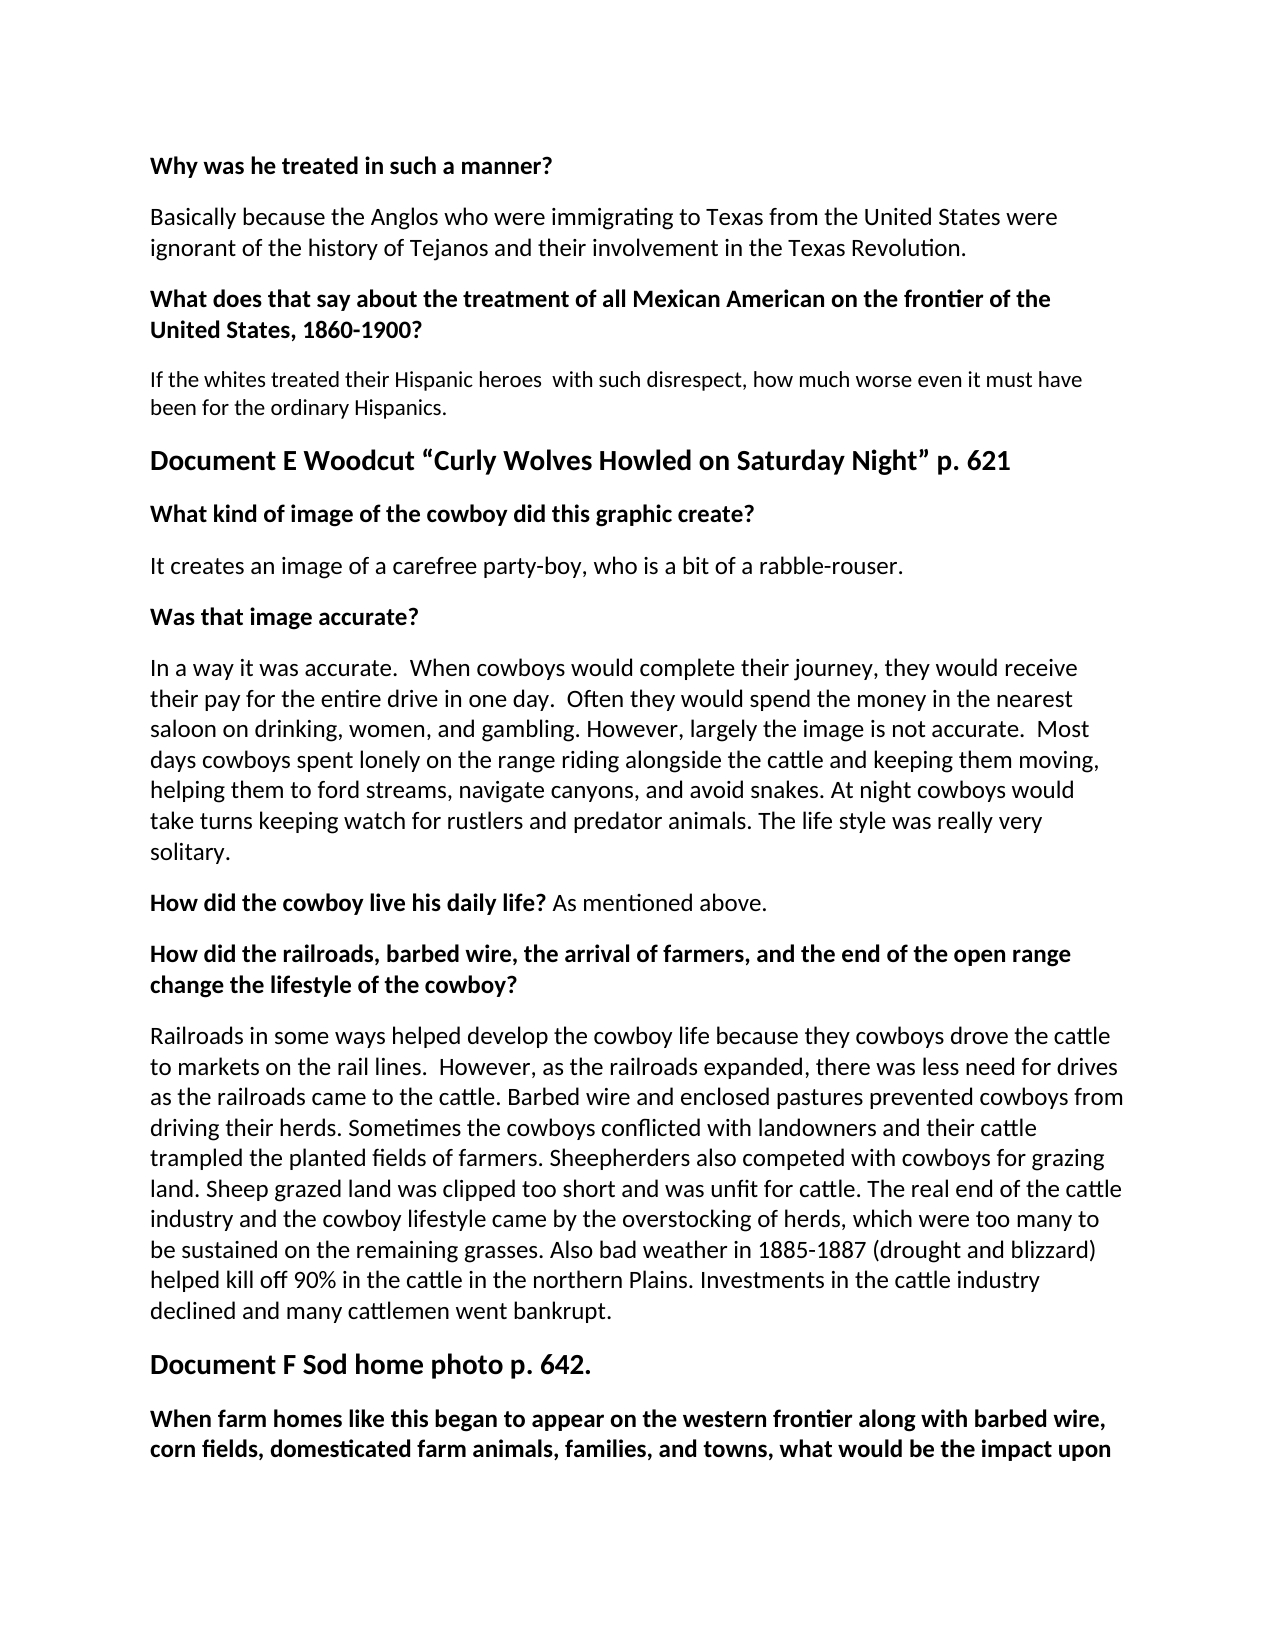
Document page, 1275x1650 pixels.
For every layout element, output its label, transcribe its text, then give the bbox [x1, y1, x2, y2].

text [150, 1403, 1125, 1464]
text In a way it was accurate. When cowboys would complete their journey, they would receive their pay for the entire drive in one day. Often they would spend the money in the nearest saloon on drinking, women, and gambling. However, largely the image is not accurate. Most days cowboys spent lonely on the range riding alongside the cattle and keeping them moving, helping them to ford streams, navigate canyons, and avoid snakes. At night cowboys would take turns keeping watch for rustlers and predator animals. The life style was really very solitary. [150, 652, 1125, 866]
text Document F Sod home photo p. 642. [150, 1346, 1125, 1382]
text If the whites treated their Hispanic heroes with such disrespect, how much worse even it must have been for the ordinary Hispanics. [150, 365, 1125, 421]
text What kind of image of the cowboy did this graphic create? [150, 498, 1125, 529]
text Document E Woodcut “Curly Wolves Howled on Saturday Night” p. 621 [150, 442, 1125, 478]
text What does that say about the treatment of all Mexican American on the frontier of the United States, 1860-1900? [150, 283, 1125, 344]
text Was that image accurate? [150, 601, 1125, 632]
text How did the railroads, barbed wire, the arrival of farmers, and the end of the open range change the lifestyle of the cowboy? [150, 938, 1125, 999]
text Railroads in some ways helped develop the cowboy life because they cowboys drove the cattle to markets on the rail lines. However, as the railroads expanded, there was less need for drives as the railroads came to the cattle. Barbed wire and enclosed pastures prevented cowboys from driving their herds. Sometimes the cowboys conflicted with landowners and their cattle trampled the planted fields of farmers. Sheepherders also competed with cowboys for grazing land. Sheep grazed land was clipped too short and was unfit for cattle. The real end of the cattle industry and the cowboy lifestyle came by the overstocking of herds, which were too many to be sustained on the remaining grasses. Also bad weather in 1885-1887 (drought and blizzard) helped kill off 90% in the cattle in the northern Plains. Investments in the cattle industry declined and many cattlemen went bankrupt. [150, 1020, 1125, 1325]
text It creates an image of a carefree party-boy, who is a bit of a rabble-rouser. [150, 550, 1125, 580]
text How did the cowboy live his daily life? As mentioned above. [150, 887, 1125, 917]
text Basically because the Anglos who were immigrating to Texas from the United States were ignorant of the history of Tejanos and their involvement in the Texas Revolution. [150, 201, 1125, 262]
text Why was he treated in such a manner? [150, 150, 1125, 181]
